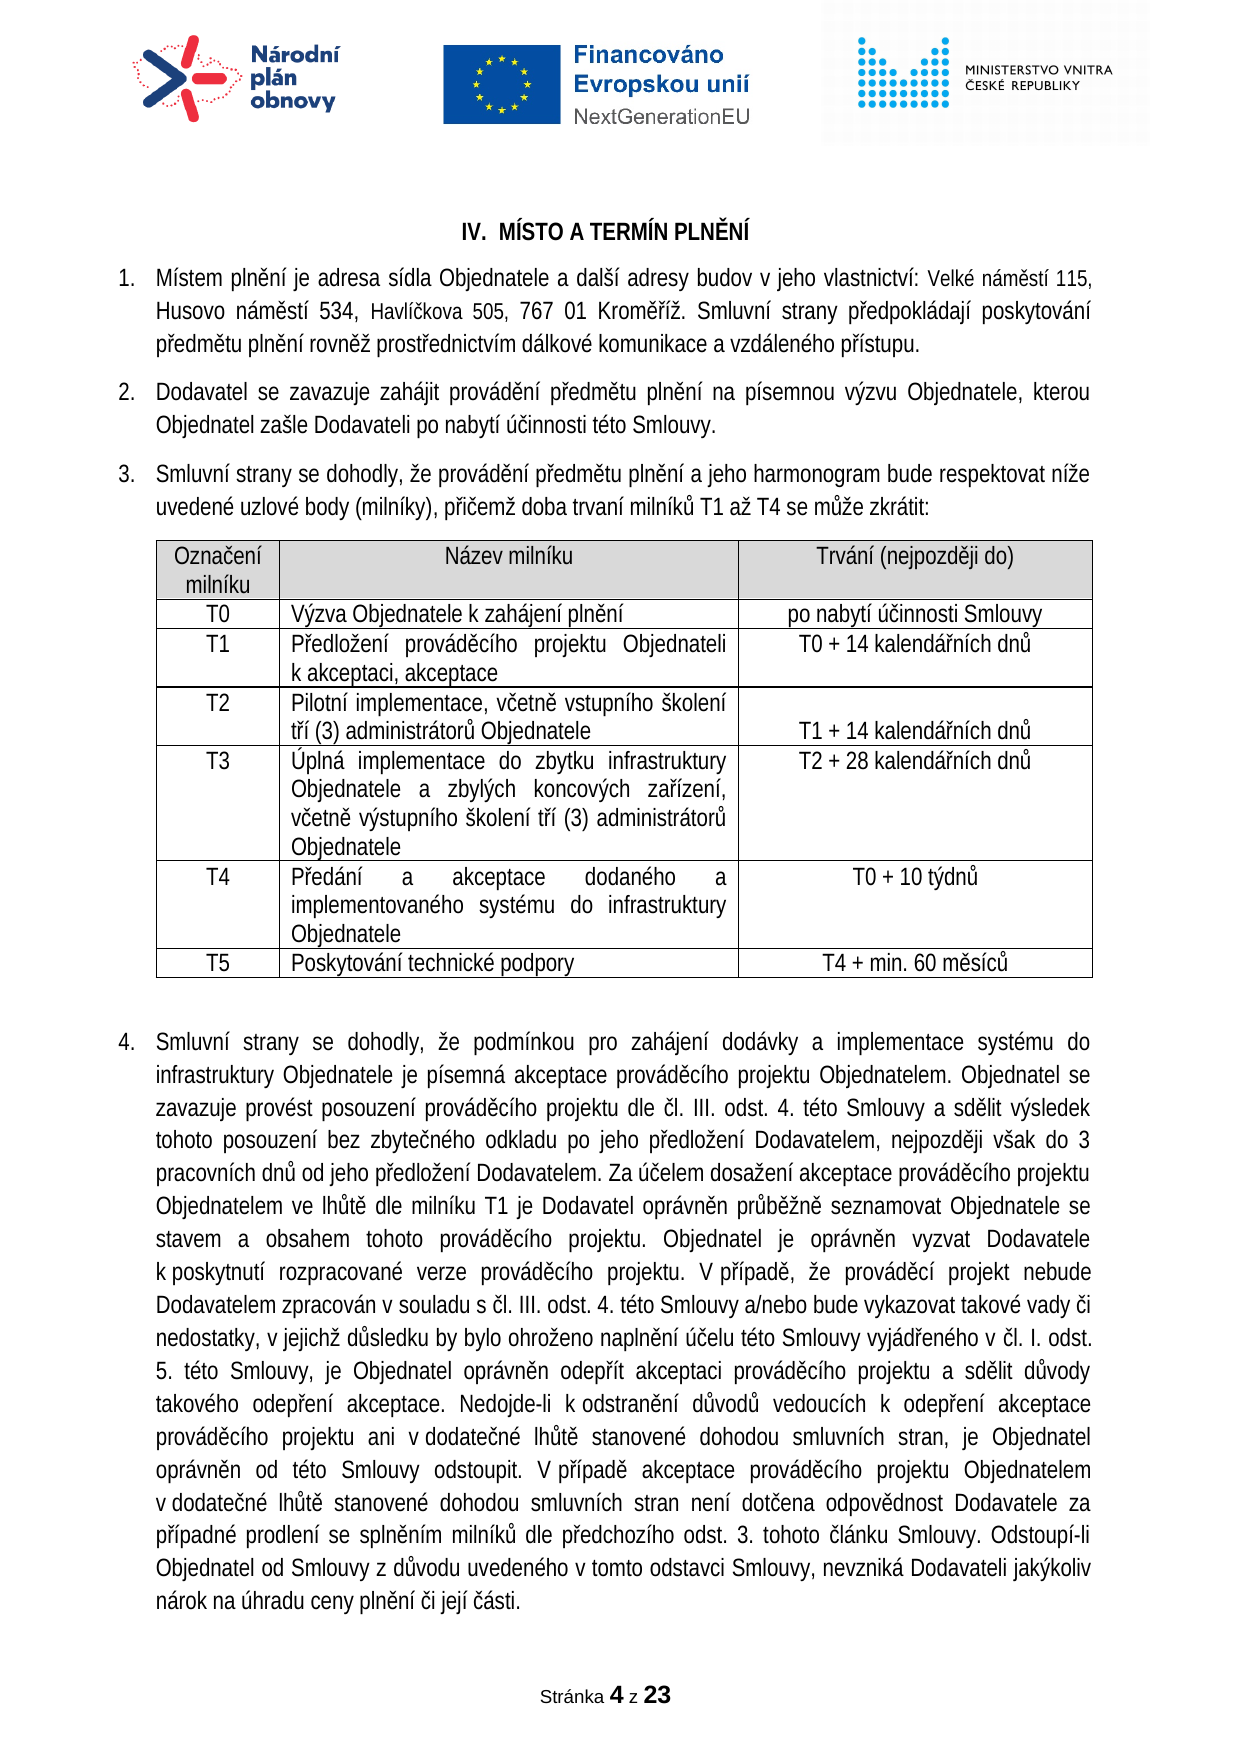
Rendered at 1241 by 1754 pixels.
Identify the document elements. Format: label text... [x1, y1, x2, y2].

picture [434, 32, 772, 134]
table_cell po nabytí účinnosti Smlouvy [739, 600, 1092, 628]
table_cell Výzva Objednatele k zahájení plnění [280, 600, 738, 628]
list Dodavatel se zavazuje zahájit provádění předmětu plnění na písemnou výzvu Objednatele, kterou Objednatel zašle Dodavateli po nabytí účinnosti této Smlouvy. [118, 377, 1092, 439]
table_cell T4 [157, 861, 279, 947]
table_header Název milníku [280, 541, 738, 598]
list Smluvní strany se dohodly, že provádění předmětu plnění a jeho harmonogram bude respektovat níže uvedené uzlové body (milníky), přičemž doba trvaní milníků T1 až T4 se může zkrátit: [118, 459, 1092, 520]
table_cell T4 + min. 60 měsíců [739, 949, 1092, 977]
list Smluvní strany se dohodly, že podmínkou pro zahájení dodávky a implementace systému do infrastruktury Objednatele je písemná akceptace prováděcího projektu Objednatelem. Objednatel se zavazuje provést posouzení prováděcího projektu dle čl. III. odst. 4. této Smlouvy a sdělit výsledek tohoto posouzení bez zbytečného odkladu po jeho předložení Dodavatelem, nejpozději však do 3 pracovních dnů od jeho předložení Dodavatelem. Za účelem dosažení akceptace prováděcího projektu Objednatelem ve lhůtě dle milníku T1 je Dodavatel oprávněn průběžně seznamovat Objednatele se stavem a obsahem tohoto prováděcího projektu. Objednatel je oprávněn vyzvat Dodavatele k poskytnutí rozpracované verze prováděcího projektu. V případě, že prováděcí projekt nebude Dodavatelem zpracován v souladu s čl. III. odst. 4. této Smlouvy a/nebo bude vykazovat takové vady či nedostatky, v jejichž důsledku by bylo ohroženo naplnění účelu této Smlouvy vyjádřeného v čl. I. odst. 5. této Smlouvy, je Objednatel oprávněn odepřít akceptaci prováděcího projektu a sdělit důvody takového odepření akceptace. Nedojde-li k odstranění důvodů vedoucích k odepření akceptace prováděcího projektu ani v dodatečné lhůtě stanovené dohodou smluvních stran, je Objednatel oprávněn od této Smlouvy odstoupit. V případě akceptace prováděcího projektu Objednatelem v dodatečné lhůtě stanovené dohodou smluvních stran není dotčena odpovědnost Dodavatele za případné prodlení se splněním milníků dle předchozího odst. 3. tohoto článku Smlouvy. Odstoupí-li Objednatel od Smlouvy z důvodu uvedeného v tomto odstavci Smlouvy, nevzniká Dodavateli jakýkoliv nárok na úhradu ceny plnění či její části. [118, 1027, 1092, 1615]
table_cell T5 [157, 949, 279, 977]
picture [820, 0, 1151, 146]
table_cell T1 [157, 629, 279, 686]
table_cell T0 + 14 kalendářních dnů [739, 629, 1092, 686]
table_cell T2 + 28 kalendářních dnů [739, 746, 1092, 860]
table_header Trvání (nejpozději do) [739, 541, 1092, 598]
table_cell Poskytování technické podpory [280, 949, 738, 977]
table_cell T1 + 14 kalendářních dnů [739, 688, 1092, 745]
table_cell T0 [157, 600, 279, 628]
table_header Označení milníku [157, 541, 279, 598]
table_cell T3 [157, 746, 279, 860]
subtitle MÍSTO A TERMÍN PLNĚNÍ [118, 217, 1092, 246]
table_cell Předání a akceptace dodaného a implementovaného systému do infrastruktury Objednatele [280, 861, 738, 947]
table_cell Pilotní implementace, včetně vstupního školení tří (3) administrátorů Objednatele [280, 688, 738, 745]
table_cell T0 + 10 týdnů [739, 861, 1092, 947]
table_cell Úplná implementace do zbytku infrastruktury Objednatele a zbylých koncových zařízení, včetně výstupního školení tří (3) administrátorů Objednatele [280, 746, 738, 860]
table_cell Předložení prováděcího projektu Objednateli k akceptaci, akceptace [280, 629, 738, 686]
picture [119, 25, 359, 133]
list Místem plnění je adresa sídla Objednatele a další adresy budov v jeho vlastnictví: Velké náměstí 115, Husovo náměstí 534, Havlíčkova 505, 767 01 Kroměříž. Smluvní strany předpokládají poskytování předmětu plnění rovněž prostřednictvím dálkové komunikace a vzdáleného přístupu. [118, 263, 1092, 357]
table_cell T2 [157, 688, 279, 745]
